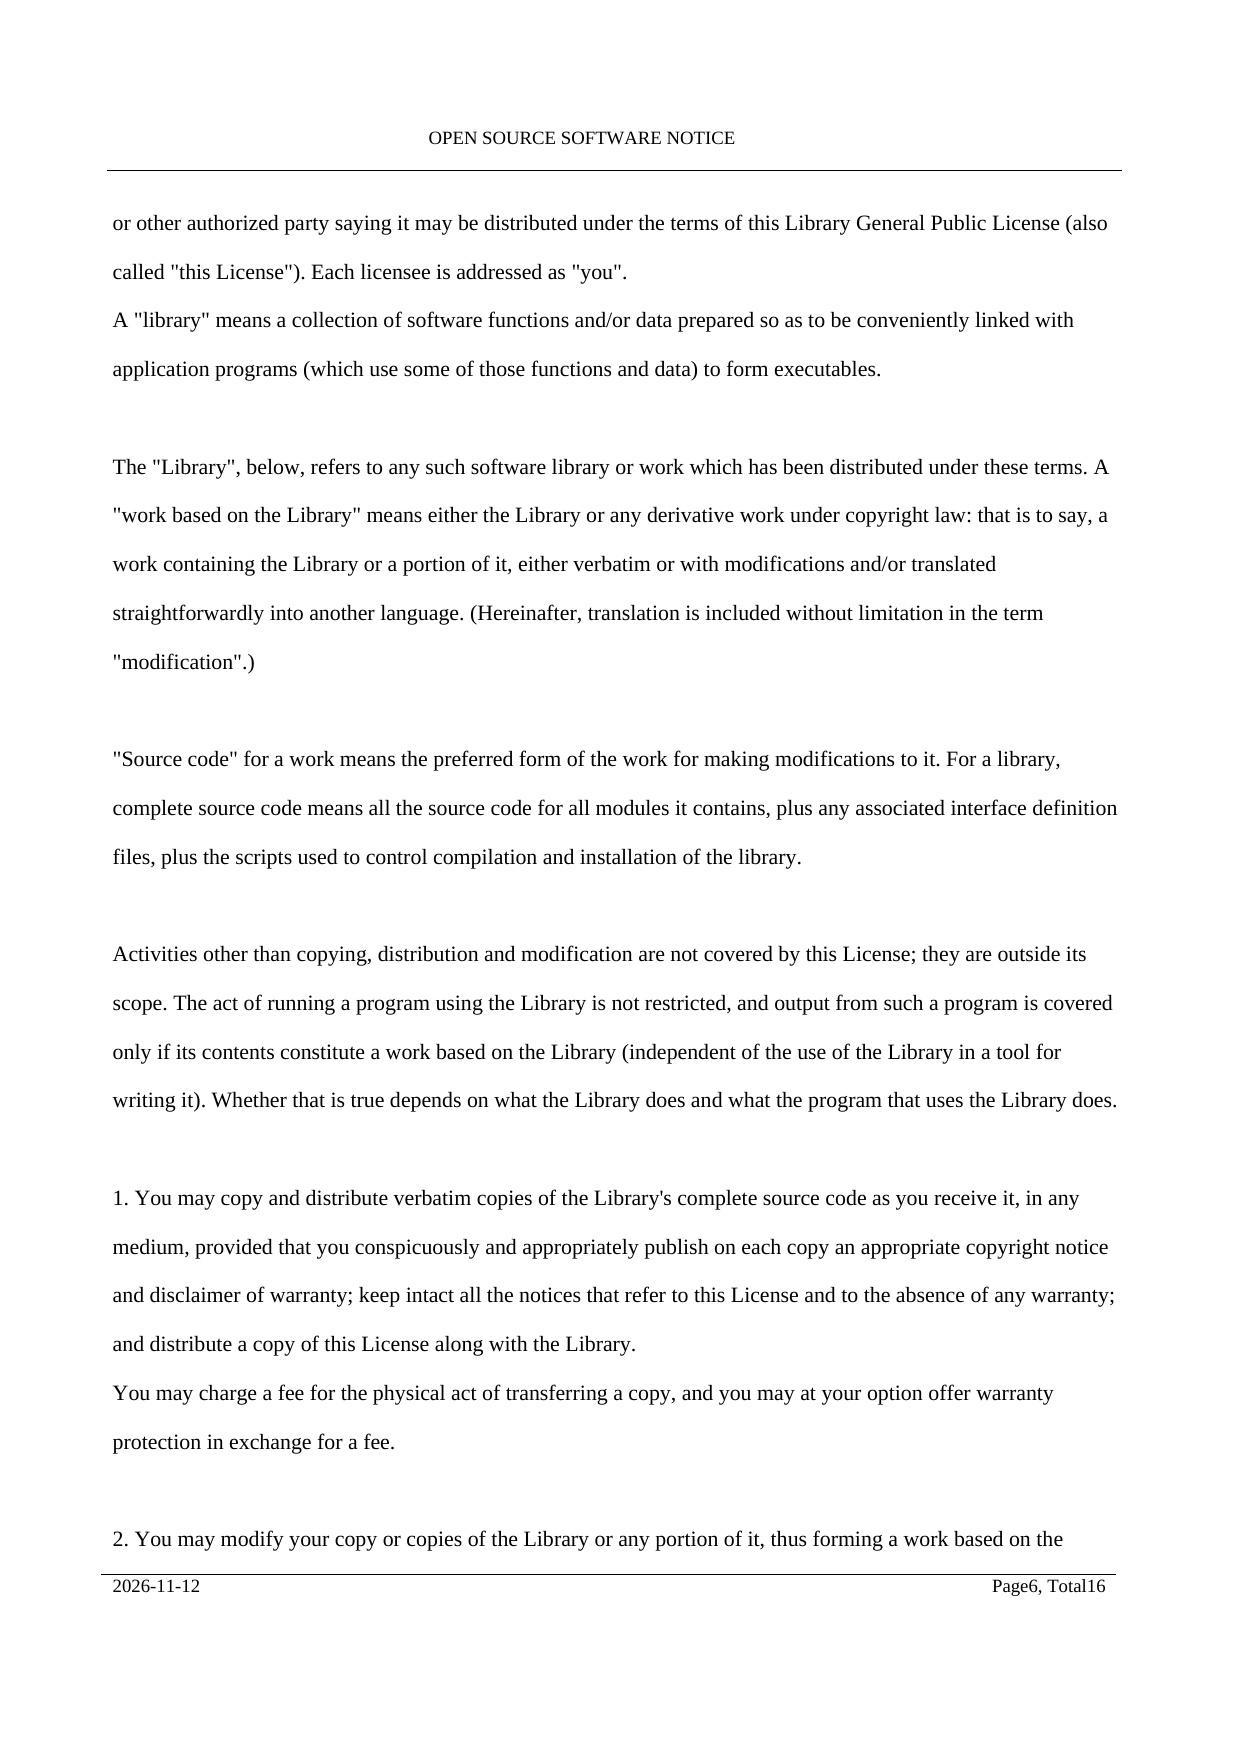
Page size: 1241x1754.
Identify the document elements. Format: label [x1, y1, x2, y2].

text [112, 206, 1128, 1555]
